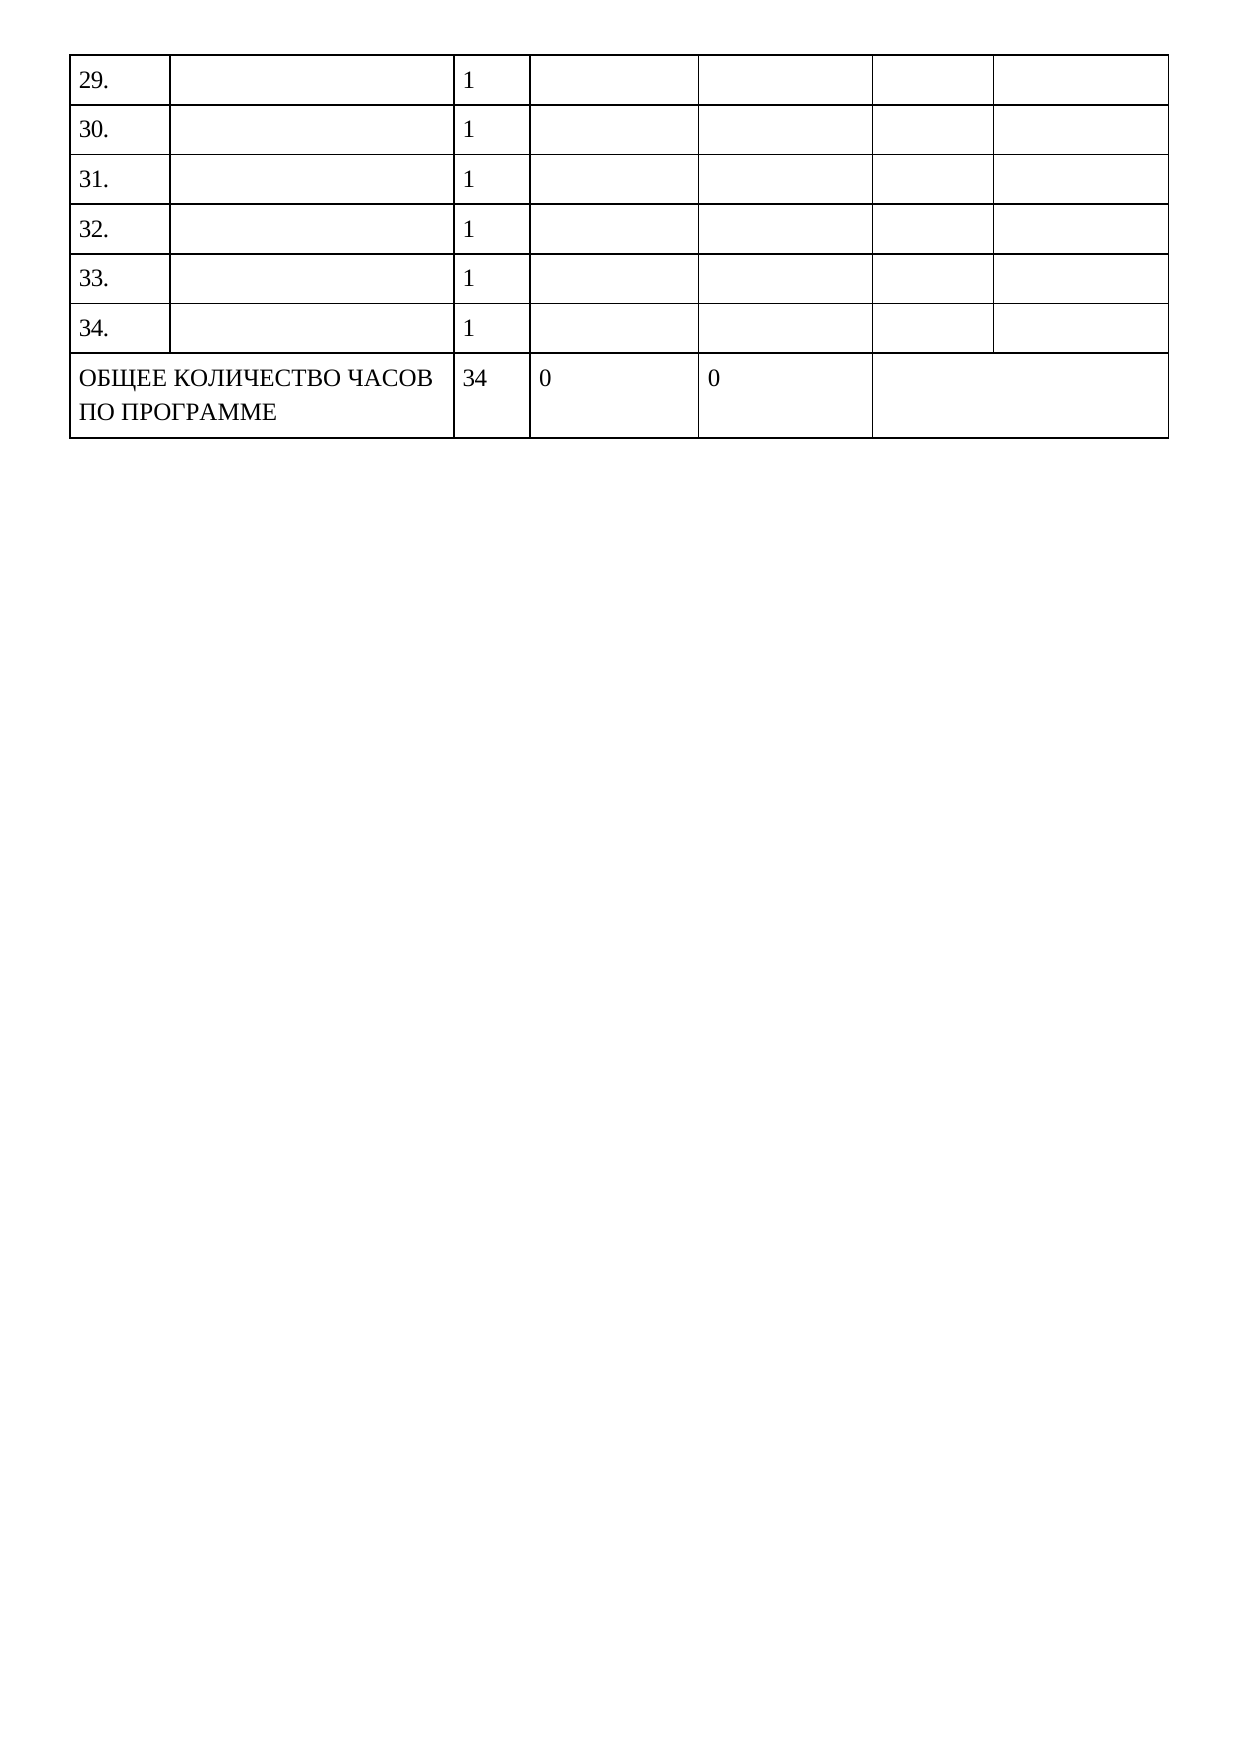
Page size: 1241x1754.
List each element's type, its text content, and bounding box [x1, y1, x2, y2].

table_cell 29. [71, 56, 169, 104]
table_cell [531, 106, 698, 153]
table_cell 1 [455, 106, 529, 153]
table_cell [699, 304, 872, 352]
table_cell 0 [531, 354, 698, 437]
table_cell [994, 106, 1168, 153]
table_cell [994, 304, 1168, 352]
table_cell 33. [71, 255, 169, 303]
table_cell [171, 56, 453, 104]
table_cell ОБЩЕЕ КОЛИЧЕСТВО ЧАСОВ ПО ПРОГРАММЕ [71, 354, 453, 437]
table_cell 31. [71, 155, 169, 203]
table_cell [873, 304, 993, 352]
table_cell [171, 155, 453, 203]
table_cell [531, 255, 698, 303]
table_cell [699, 255, 872, 303]
table_cell [873, 155, 993, 203]
table_cell [873, 205, 993, 253]
table_cell [171, 304, 453, 352]
table_cell [699, 155, 872, 203]
table_cell 34 [455, 354, 529, 437]
table_cell [171, 106, 453, 153]
table_cell 1 [455, 255, 529, 303]
table_cell [873, 106, 993, 153]
table_cell [994, 255, 1168, 303]
table_cell 1 [455, 56, 529, 104]
table_cell [171, 205, 453, 253]
table_cell 32. [71, 205, 169, 253]
table_cell 30. [71, 106, 169, 153]
table_cell [994, 56, 1168, 104]
table_cell 34. [71, 304, 169, 352]
table_cell [699, 56, 872, 104]
table_cell 1 [455, 304, 529, 352]
table_cell [531, 304, 698, 352]
table_cell [531, 205, 698, 253]
table_cell [531, 155, 698, 203]
table_cell [873, 255, 993, 303]
table_cell 1 [455, 155, 529, 203]
table_cell 1 [455, 205, 529, 253]
table_cell [873, 56, 993, 104]
table_cell [531, 56, 698, 104]
table_cell [873, 354, 1168, 437]
table_cell [699, 106, 872, 153]
table_cell [994, 155, 1168, 203]
table_cell [699, 205, 872, 253]
table_cell 0 [699, 354, 872, 437]
table_cell [171, 255, 453, 303]
table_cell [994, 205, 1168, 253]
